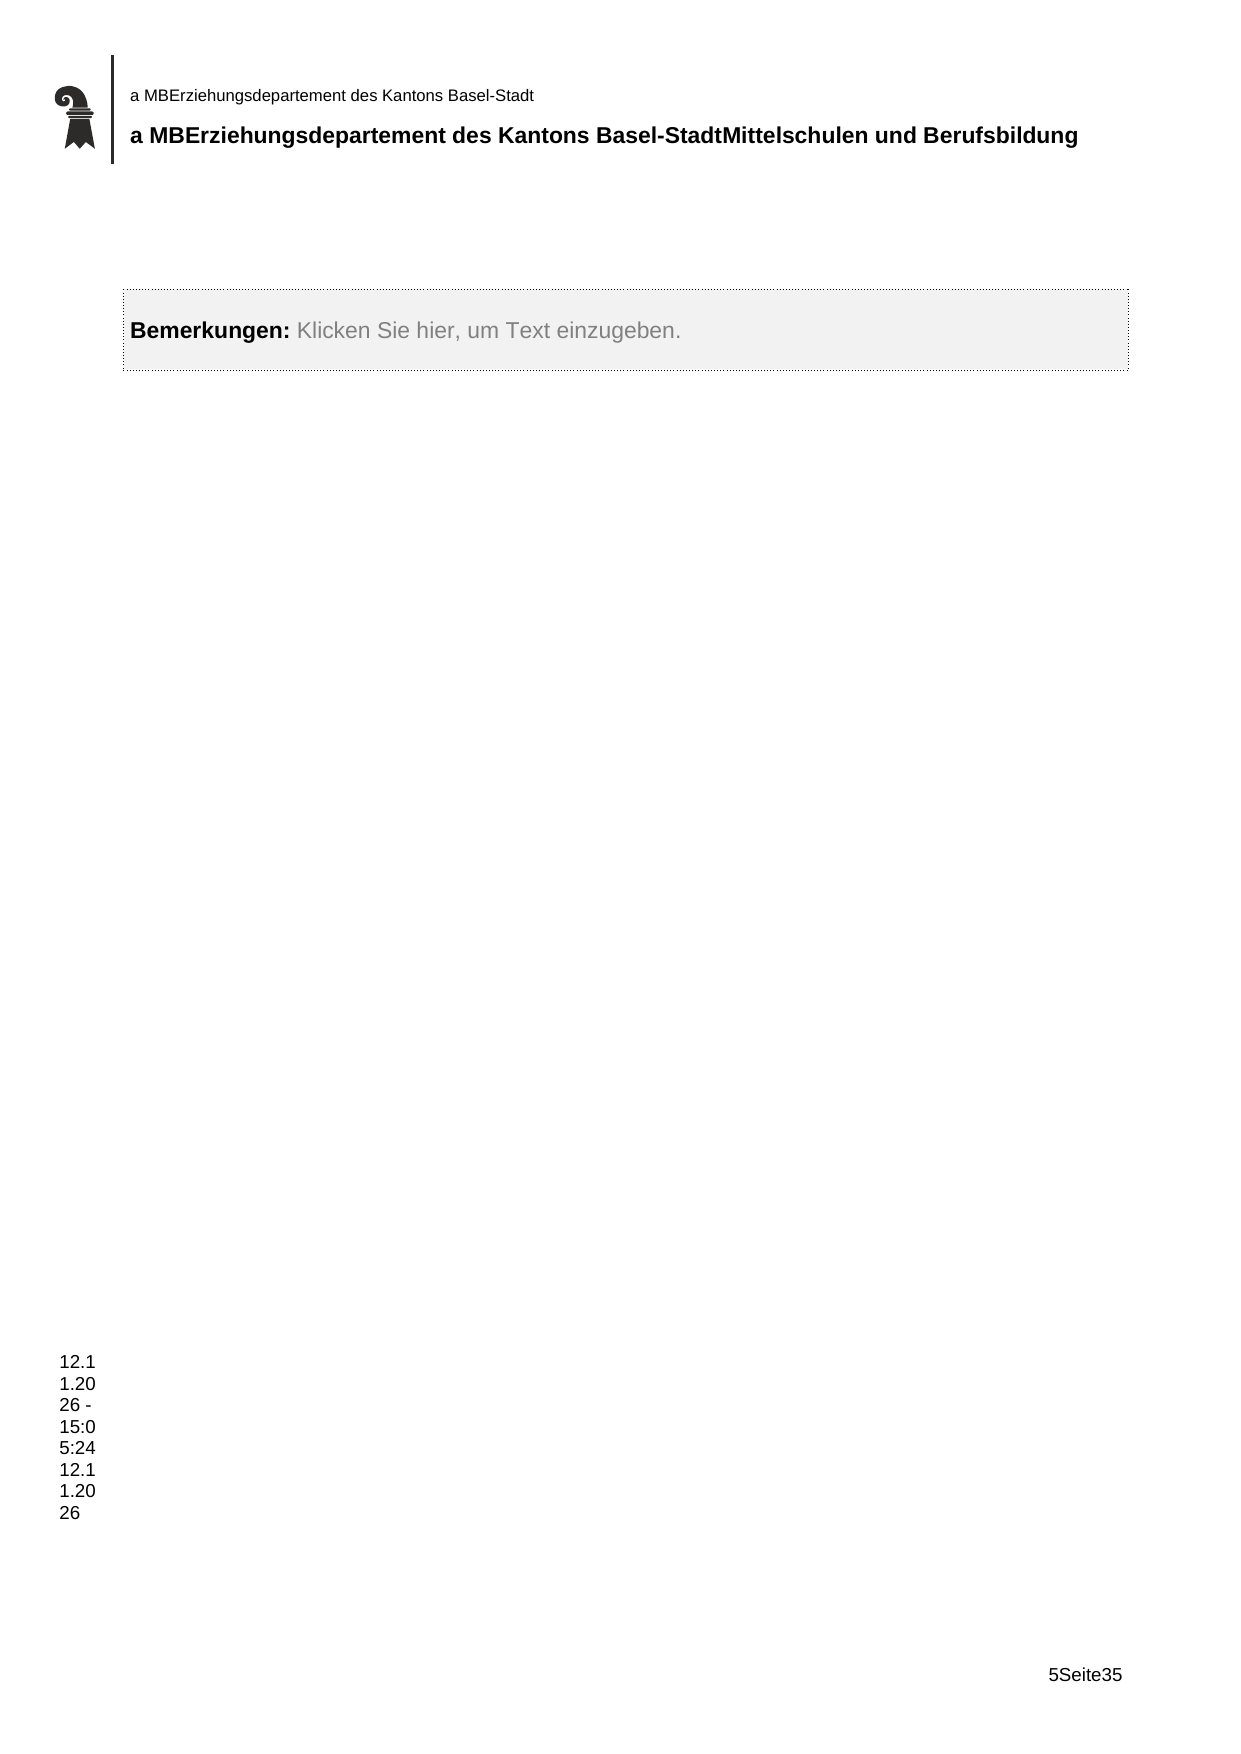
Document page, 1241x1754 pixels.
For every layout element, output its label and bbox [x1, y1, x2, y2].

table_header [124, 289, 1128, 369]
